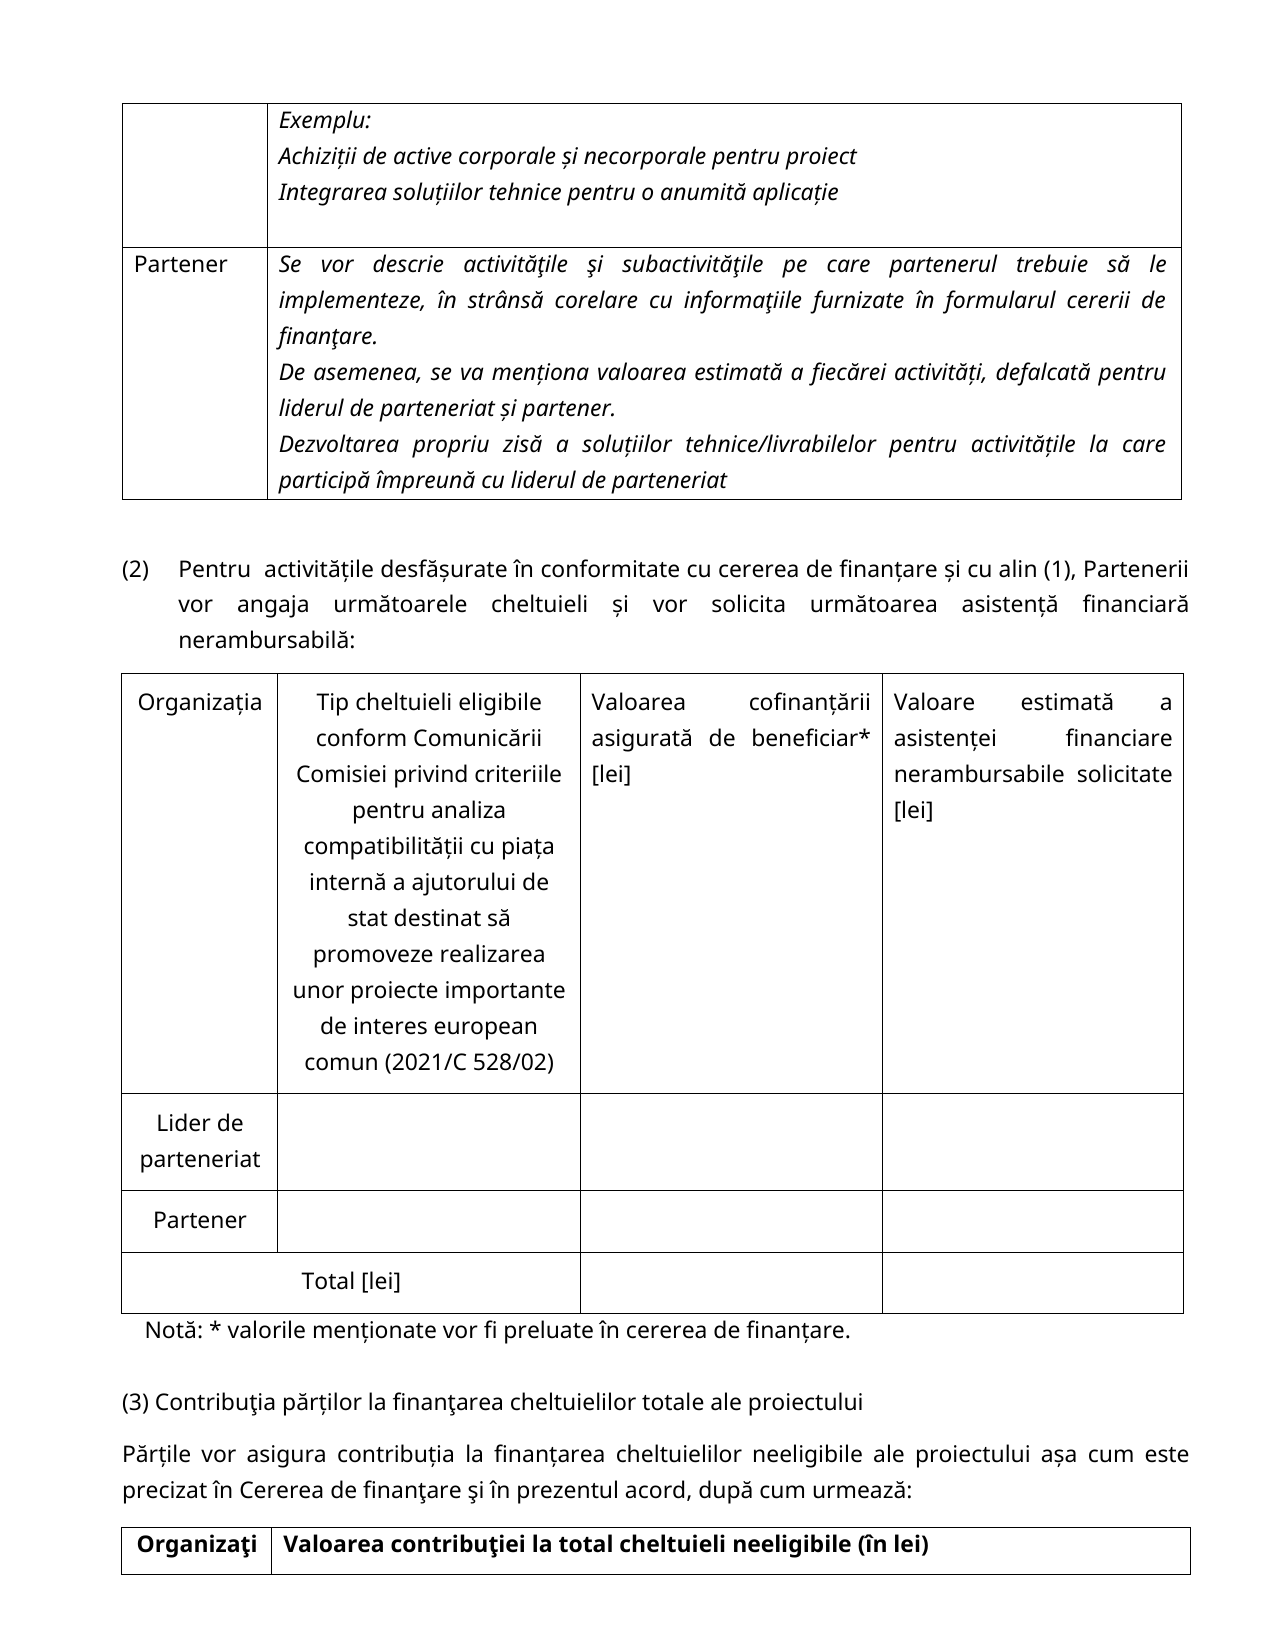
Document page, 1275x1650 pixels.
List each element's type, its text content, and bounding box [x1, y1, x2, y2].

table_cell [883, 1253, 1183, 1313]
table_header Valoare estimată a asistenței financiare nerambursabile solicitate [lei] [883, 674, 1183, 1093]
table_cell Partener [122, 1191, 277, 1252]
table_header Organizaţia [122, 674, 277, 1093]
table_cell Total [lei] [122, 1253, 580, 1313]
table_cell [278, 1191, 580, 1252]
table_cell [268, 104, 1181, 247]
table_cell [581, 1253, 882, 1313]
table_cell [883, 1094, 1183, 1190]
table_cell [883, 1191, 1183, 1252]
table_cell Partener [123, 248, 267, 499]
table_cell Lider de parteneriat [122, 1094, 277, 1190]
table_header Valoarea cofinanțării asigurată de beneficiar* [lei] [581, 674, 882, 1093]
list Pentru activităţile desfăşurate în conformitate cu cererea de finanțare și cu alin (1), Partenerii vor angaja următoarele cheltuieli și vor solicita următoarea asistență financiară nerambursabilă: [122, 552, 1191, 656]
table_cell [581, 1094, 882, 1190]
text Notă: * valorile menționate vor fi preluate în cererea de finanțare. [144, 1314, 1191, 1345]
table_cell Se vor descrie activităţile şi subactivităţile pe care partenerul trebuie să le implementeze, în strânsă corelare cu informaţiile furnizate în formularul cererii de finanţare. De asemenea, se va menționa valoarea estimată a fiecărei activități, defalcată pentru liderul de parteneriat și partener. Dezvoltarea propriu zisă a soluțiilor tehnice/livrabilelor pentru activitățile la care participă împreună cu liderul de parteneriat [268, 248, 1181, 499]
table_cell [123, 104, 267, 247]
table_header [272, 1528, 1190, 1574]
list (3) Contribuţia părților la finanţarea cheltuielilor totale ale proiectului [122, 1386, 1191, 1417]
table_cell [581, 1191, 882, 1252]
table_header Organizaţia [122, 1528, 271, 1574]
table_header Tip cheltuieli eligibile conform Comunicării Comisiei privind criteriile pentru analiza compatibilității cu piața internă a ajutorului de stat destinat să promoveze realizarea unor proiecte importante de interes european comun (2021/C 528/02) [278, 674, 580, 1093]
text Părțile vor asigura contribuția la finanțarea cheltuielilor neeligibile ale proiectului așa cum este precizat în Cererea de finanţare şi în prezentul acord, după cum urmează: [122, 1438, 1191, 1505]
table_cell [278, 1094, 580, 1190]
